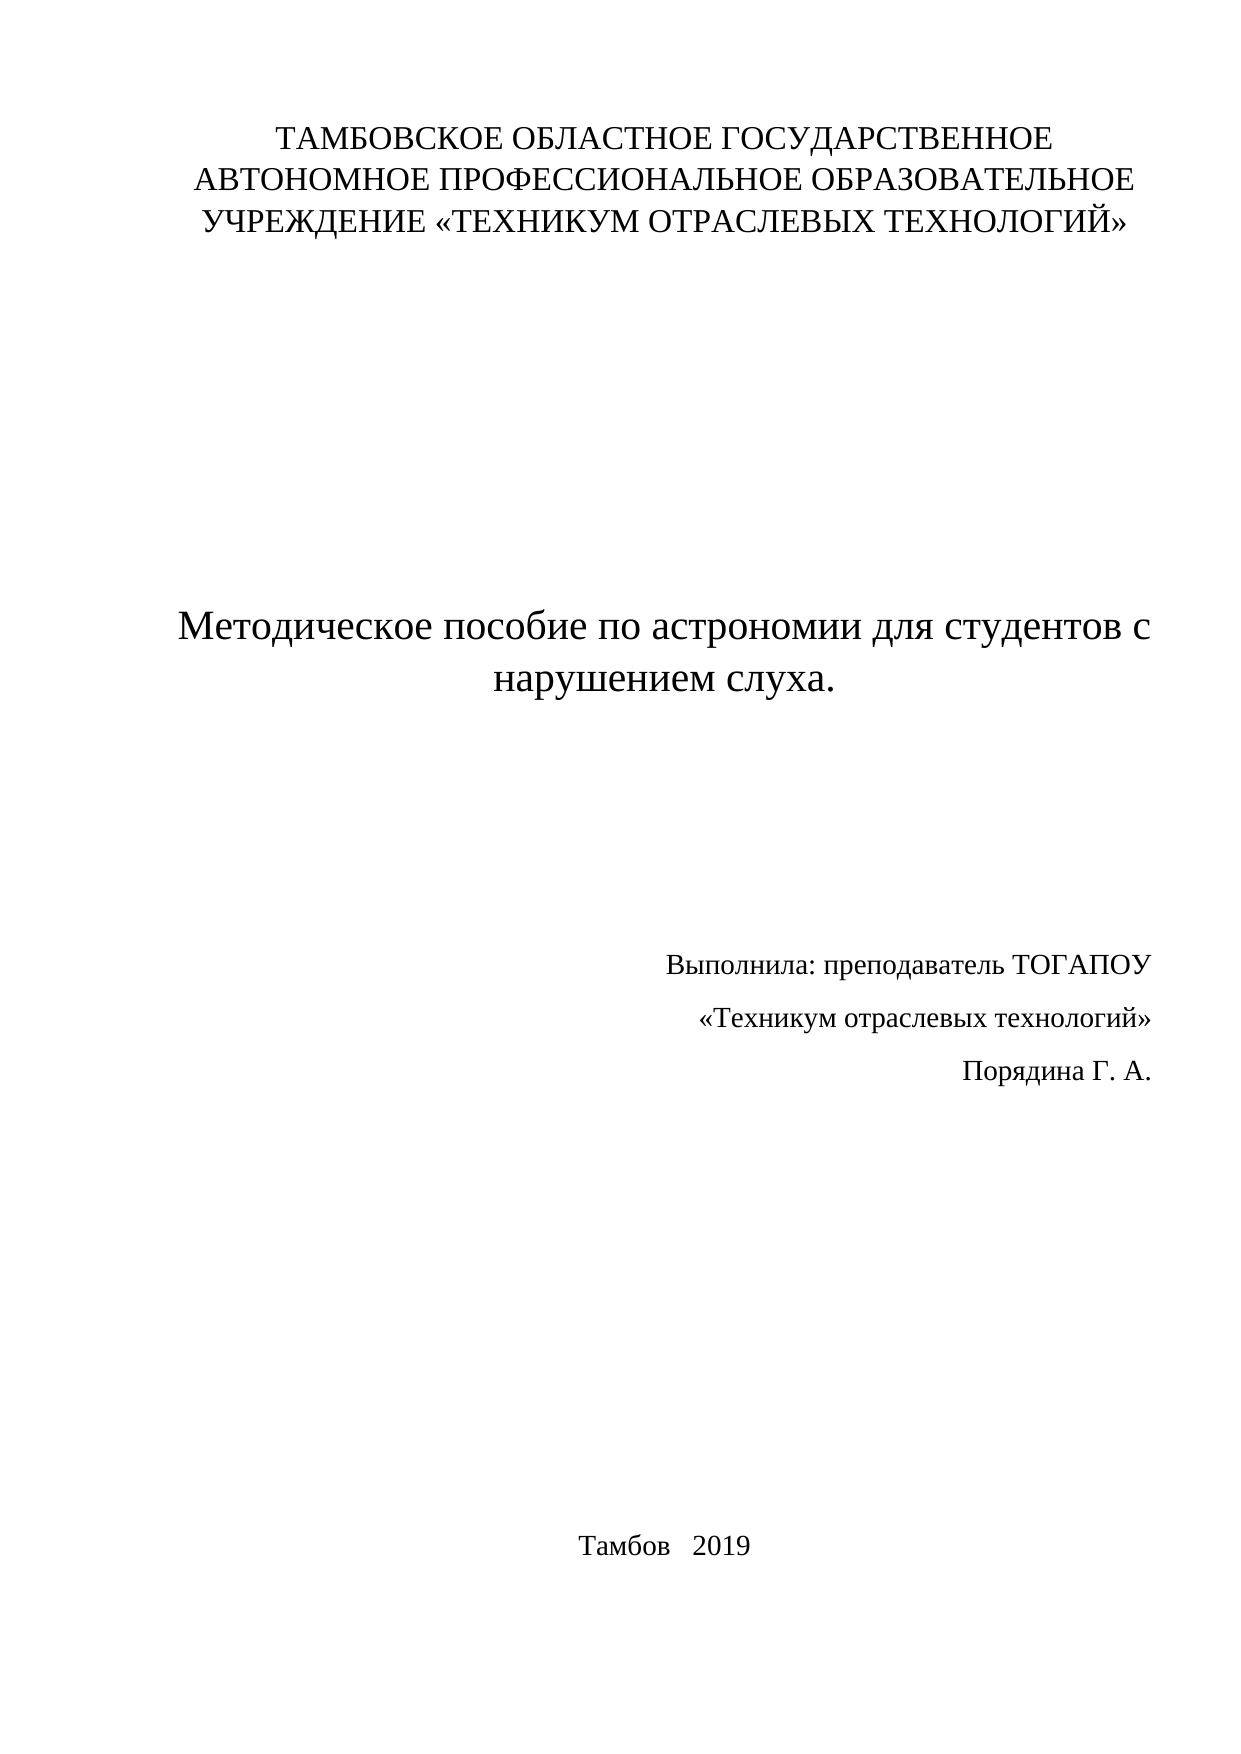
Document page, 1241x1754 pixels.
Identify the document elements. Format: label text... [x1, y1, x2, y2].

text «Техникум отраслевых технологий» [177, 1000, 1152, 1034]
text Тамбов 2019 [177, 1528, 1152, 1562]
text Методическое пособие по астрономии для студентов с нарушением слуха. [177, 601, 1152, 700]
text ТАМБОВСКОЕ ОБЛАСТНОЕ ГОСУДАРСТВЕННОЕ АВТОНОМНОЕ ПРОФЕССИОНАЛЬНОЕ ОБРАЗОВАТЕЛЬНОЕ УЧРЕЖДЕНИЕ «ТЕХНИКУМ ОТРАСЛЕВЫХ ТЕХНОЛОГИЙ» [177, 118, 1152, 239]
text Выполнила: преподаватель ТОГАПОУ [177, 947, 1152, 981]
text Порядина Г. А. [177, 1053, 1152, 1086]
